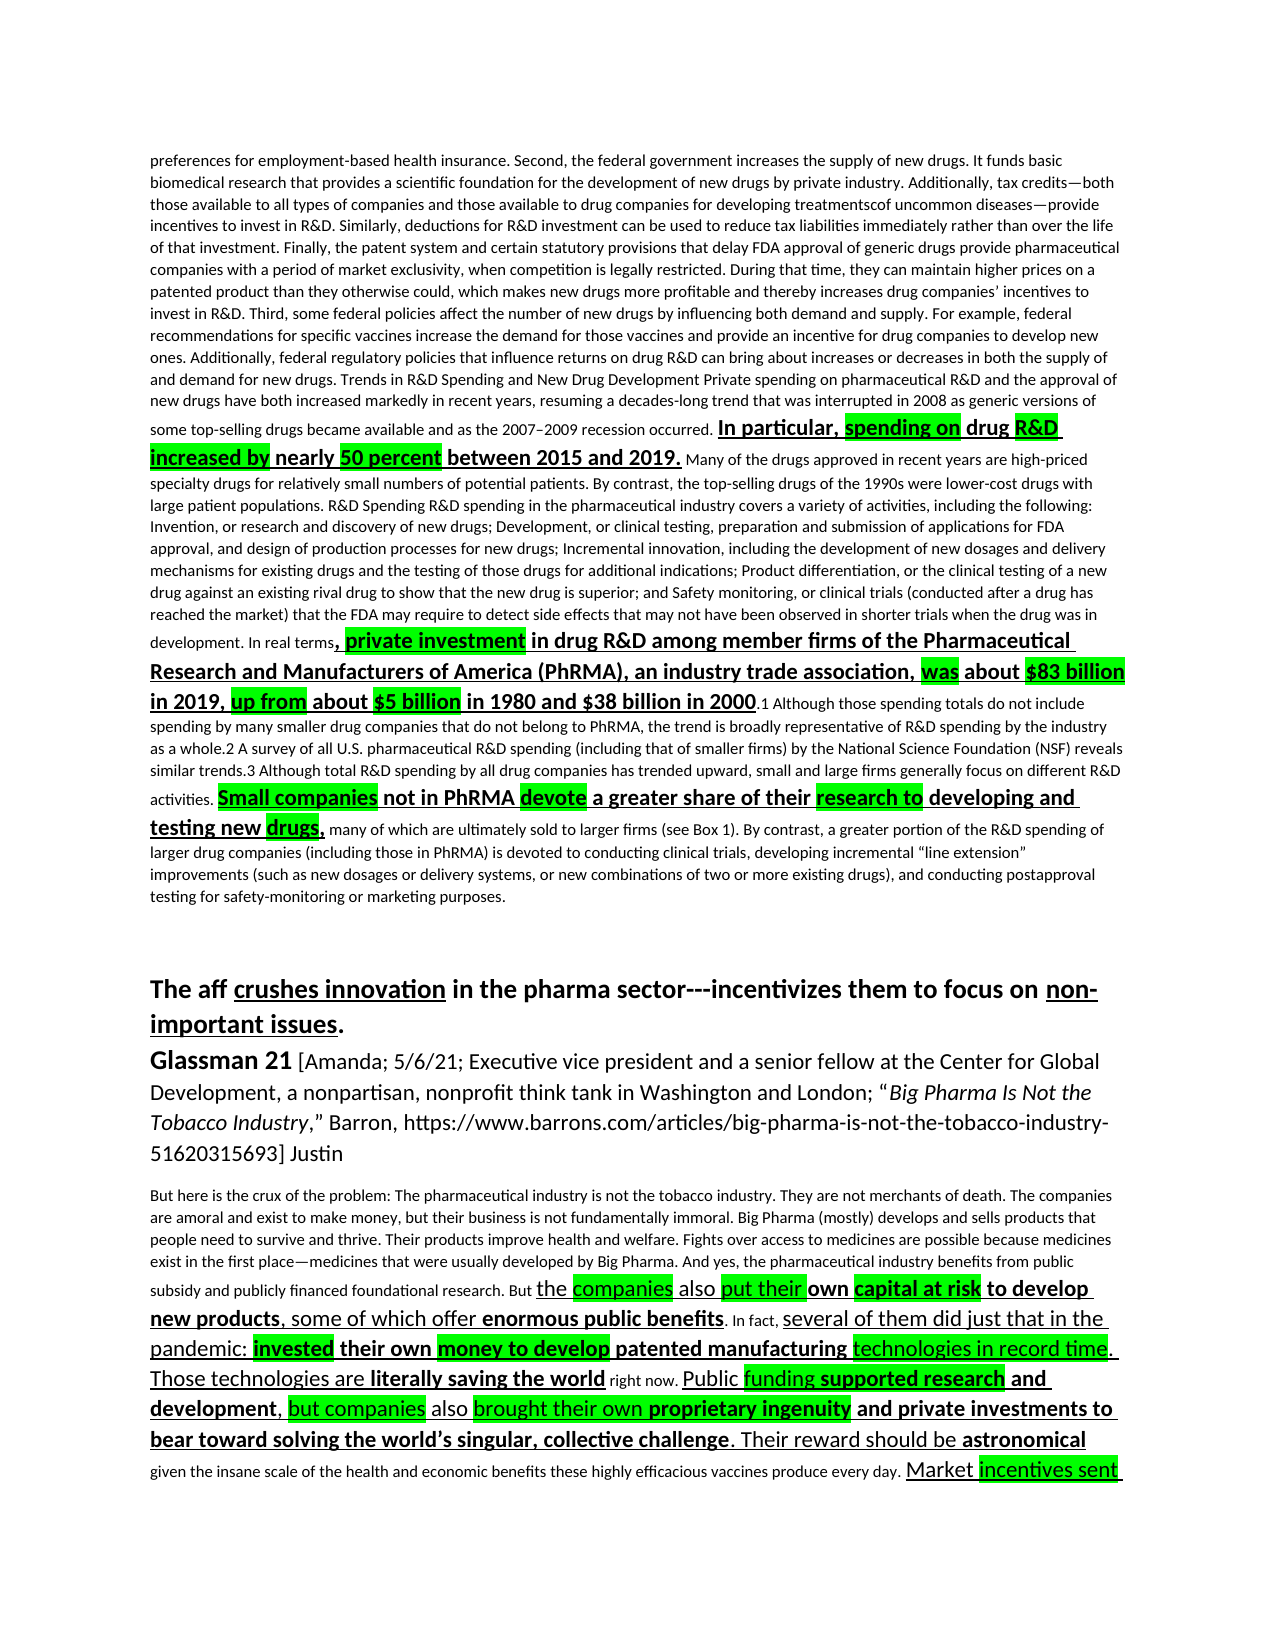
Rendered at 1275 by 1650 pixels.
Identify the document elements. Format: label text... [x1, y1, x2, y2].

text Glassman 21 [Amanda; 5/6/21; Executive vice president and a senior fellow at the Center for Global Development, a nonpartisan, nonprofit think tank in Washington and London; “Big Pharma Is Not the Tobacco Industry,” Barron, https://www.barrons.com/articles/big-pharma-is-not-the-tobacco-industry-51620315693] Justin [150, 1043, 1125, 1167]
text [150, 1186, 1125, 1483]
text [150, 150, 1125, 681]
subtitle The aff crushes innovation in the pharma sector---incentivizes them to focus on non-important issues. [150, 972, 1125, 1041]
